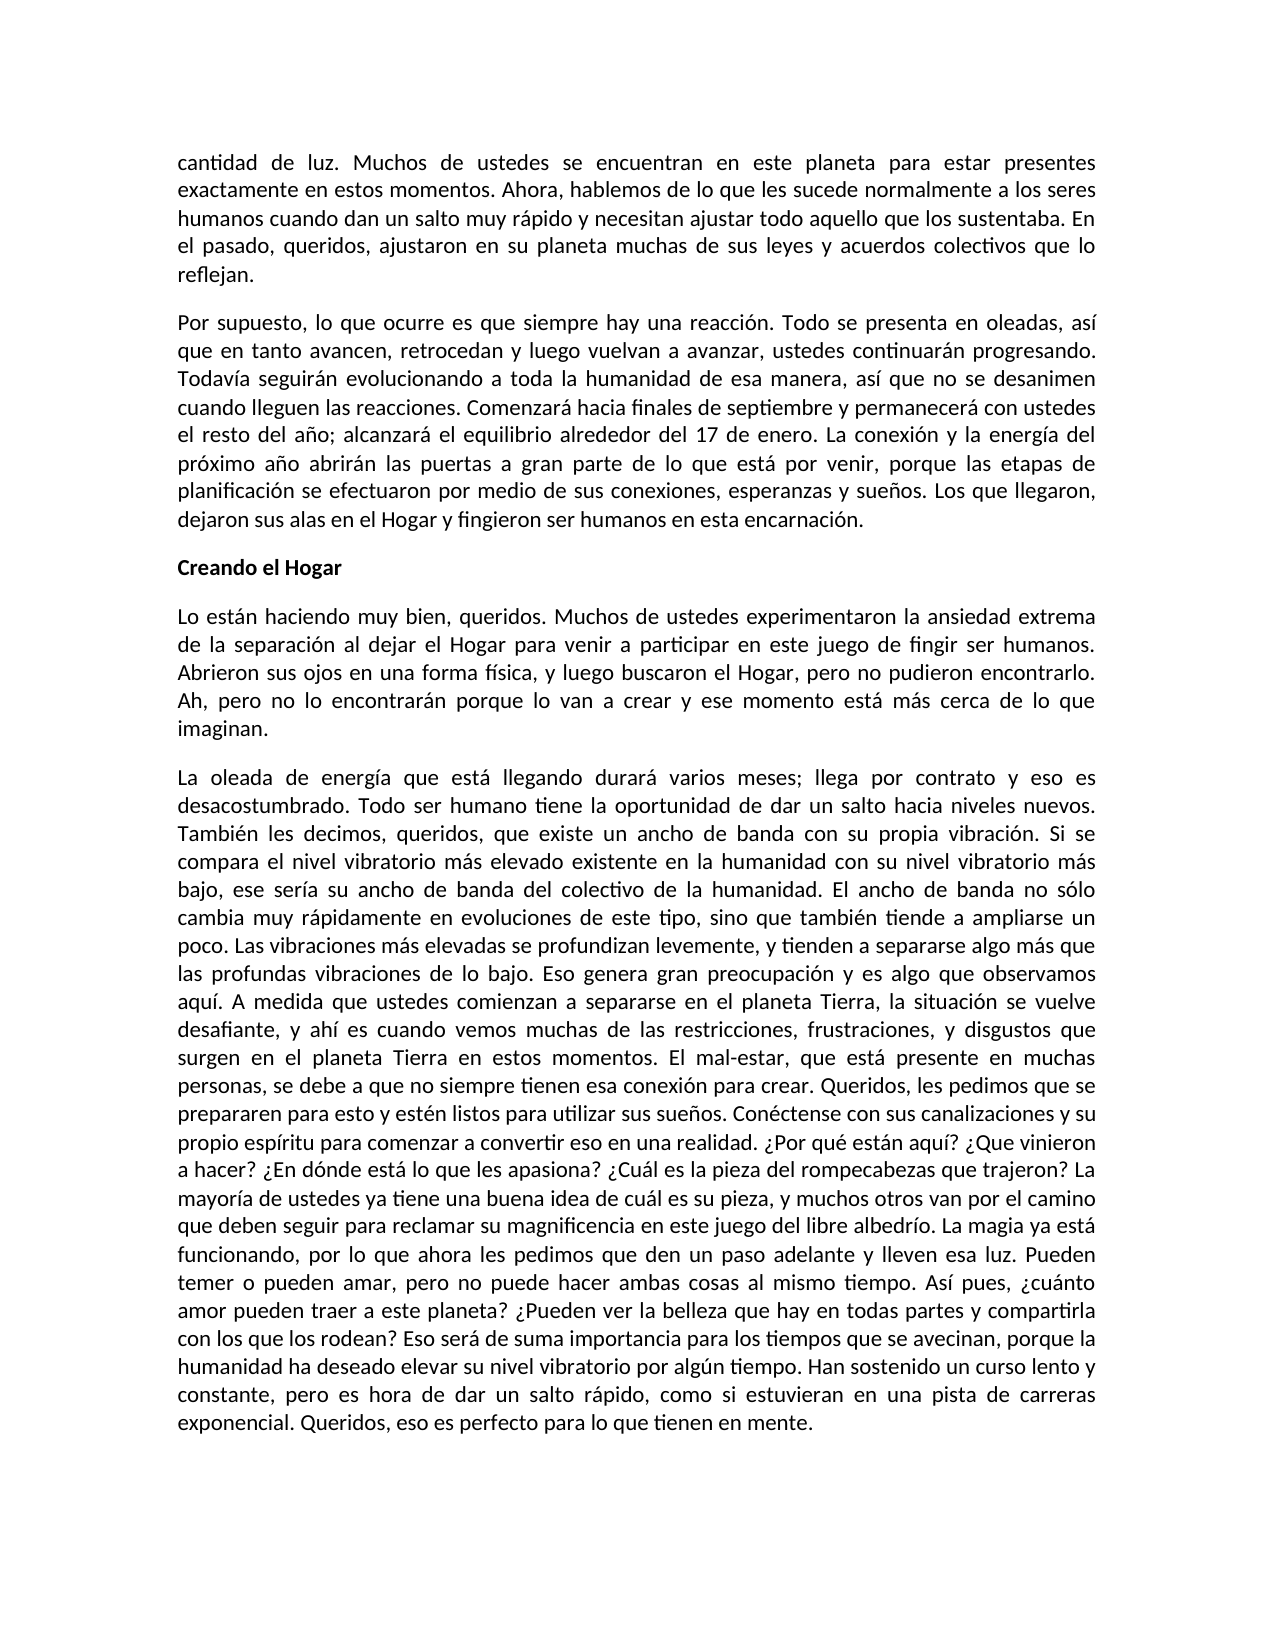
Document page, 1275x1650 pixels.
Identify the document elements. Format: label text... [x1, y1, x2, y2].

text Por supuesto, lo que ocurre es que siempre hay una reacción. Todo se presenta en oleadas, así que en tanto avancen, retrocedan y luego vuelvan a avanzar, ustedes continuarán progresando. Todavía seguirán evolucionando a toda la humanidad de esa manera, así que no se desanimen cuando lleguen las reacciones. Comenzará hacia finales de septiembre y permanecerá con ustedes el resto del año; alcanzará el equilibrio alrededor del 17 de enero. La conexión y la energía del próximo año abrirán las puertas a gran parte de lo que está por venir, porque las etapas de planificación se efectuaron por medio de sus conexiones, esperanzas y sueños. Los que llegaron, dejaron sus alas en el Hogar y fingieron ser humanos en esta encarnación. [177, 308, 1098, 533]
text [177, 148, 1098, 288]
text Creando el Hogar [177, 553, 1098, 582]
text Lo están haciendo muy bien, queridos. Muchos de ustedes experimentaron la ansiedad extrema de la separación al dejar el Hogar para venir a participar en este juego de fingir ser humanos. Abrieron sus ojos en una forma física, y luego buscaron el Hogar, pero no pudieron encontrarlo. Ah, pero no lo encontrarán porque lo van a crear y ese momento está más cerca de lo que imaginan. [177, 602, 1098, 742]
text La oleada de energía que está llegando durará varios meses; llega por contrato y eso es desacostumbrado. Todo ser humano tiene la oportunidad de dar un salto hacia niveles nuevos. También les decimos, queridos, que existe un ancho de banda con su propia vibración. Si se compara el nivel vibratorio más elevado existente en la humanidad con su nivel vibratorio más bajo, ese sería su ancho de banda del colectivo de la humanidad. El ancho de banda no sólo cambia muy rápidamente en evoluciones de este tipo, sino que también tiende a ampliarse un poco. Las vibraciones más elevadas se profundizan levemente, y tienden a separarse algo más que las profundas vibraciones de lo bajo. Eso genera gran preocupación y es algo que observamos aquí. A medida que ustedes comienzan a separarse en el planeta Tierra, la situación se vuelve desafiante, y ahí es cuando vemos muchas de las restricciones, frustraciones, y disgustos que surgen en el planeta Tierra en estos momentos. El mal-estar, que está presente en muchas personas, se debe a que no siempre tienen esa conexión para crear. Queridos, les pedimos que se prepararen para esto y estén listos para utilizar sus sueños. Conéctense con sus canalizaciones y su propio espíritu para comenzar a convertir eso en una realidad. ¿Por qué están aquí? ¿Que vinieron a hacer? ¿En dónde está lo que les apasiona? ¿Cuál es la pieza del rompecabezas que trajeron? La mayoría de ustedes ya tiene una buena idea de cuál es su pieza, y muchos otros van por el camino que deben seguir para reclamar su magnificencia en este juego del libre albedrío. La magia ya está funcionando, por lo que ahora les pedimos que den un paso adelante y lleven esa luz. Pueden temer o pueden amar, pero no puede hacer ambas cosas al mismo tiempo. Así pues, ¿cuánto amor pueden traer a este planeta? ¿Pueden ver la belleza que hay en todas partes y compartirla con los que los rodean? Eso será de suma importancia para los tiempos que se avecinan, porque la humanidad ha deseado elevar su nivel vibratorio por algún tiempo. Han sostenido un curso lento y constante, pero es hora de dar un salto rápido, como si estuvieran en una pista de carreras exponencial. Queridos, eso es perfecto para lo que tienen en mente. [177, 763, 1098, 1436]
